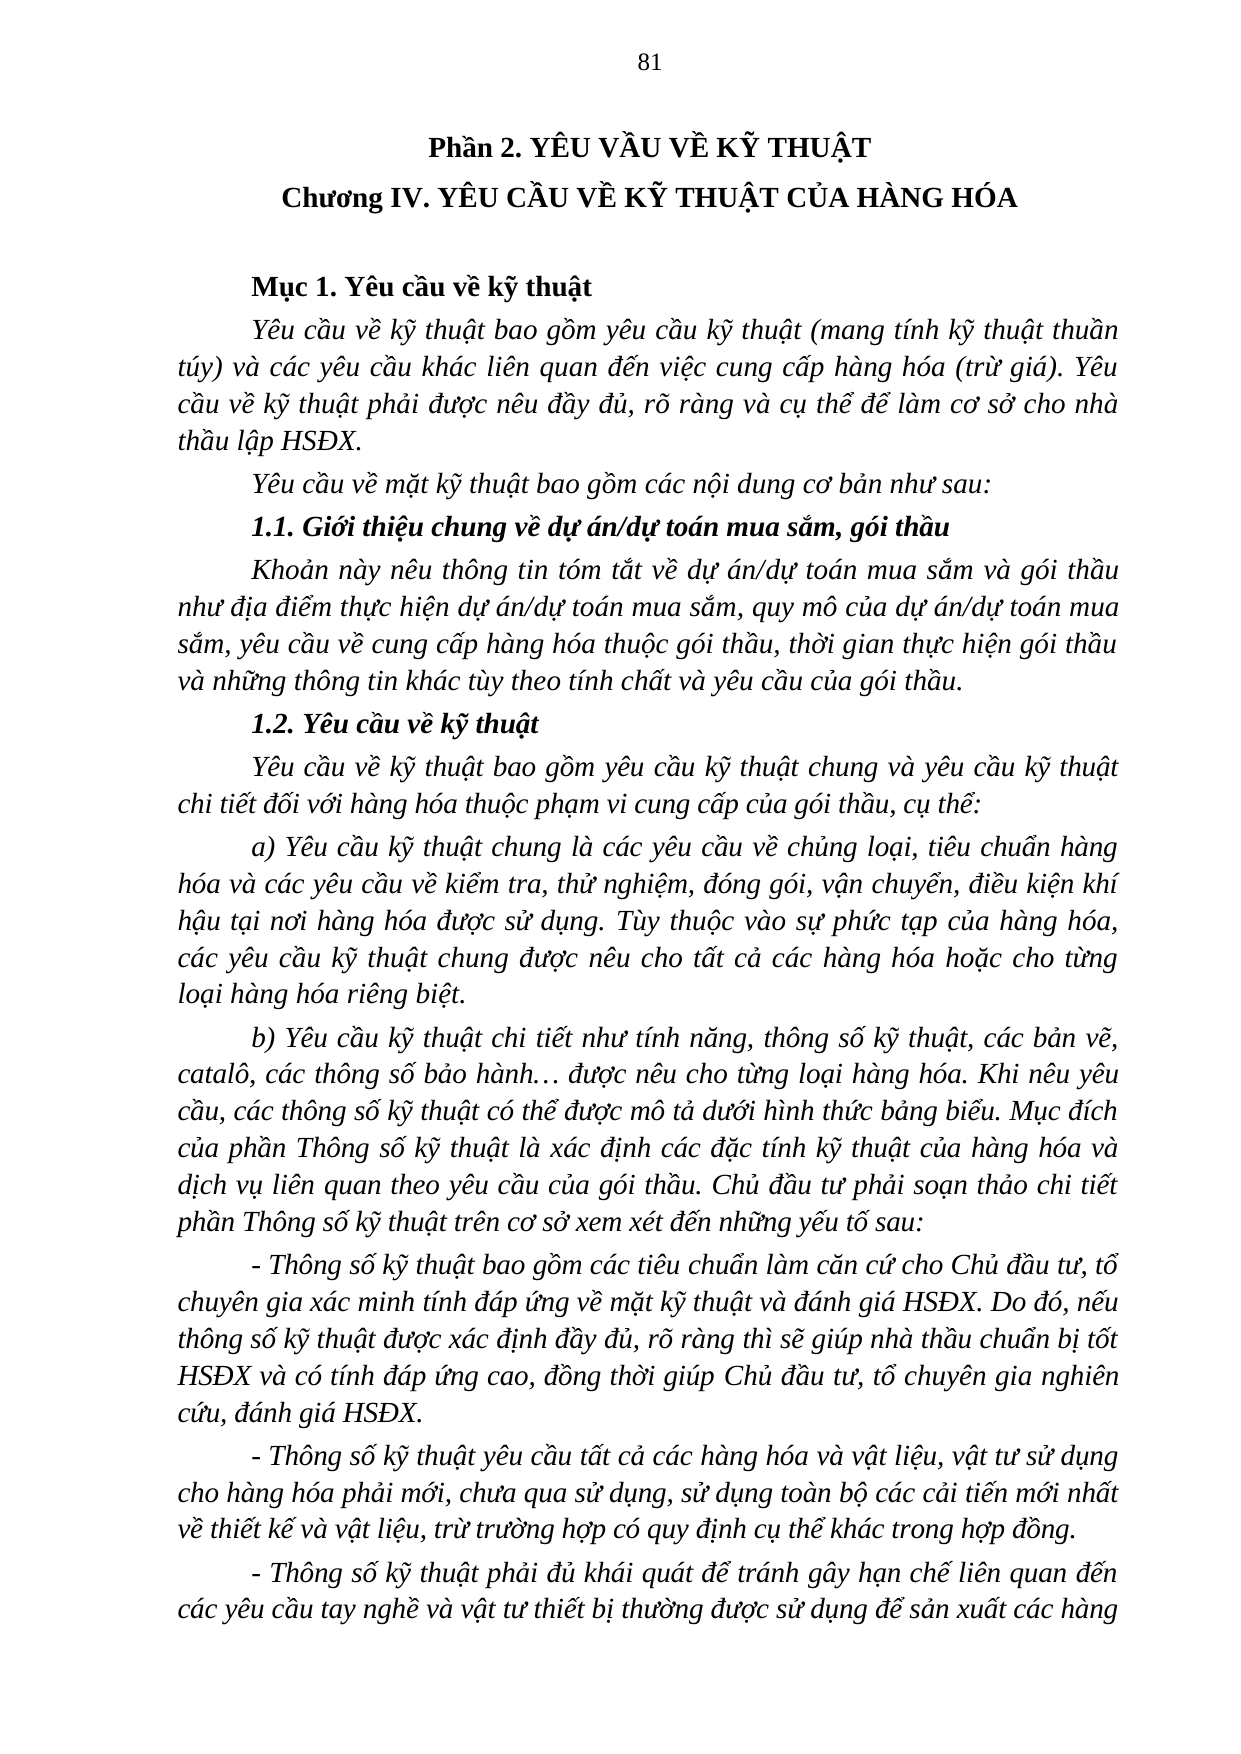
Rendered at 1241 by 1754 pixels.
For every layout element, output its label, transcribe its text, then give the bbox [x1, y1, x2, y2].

text a) Yêu cầu kỹ thuật chung là các yêu cầu về chủng loại, tiêu chuẩn hàng hóa và các yêu cầu về kiểm tra, thử nghiệm, đóng gói, vận chuyển, điều kiện khí hậu tại nơi hàng hóa được sử dụng. Tùy thuộc vào sự phức tạp của hàng hóa, các yêu cầu kỹ thuật chung được nêu cho tất cả các hàng hóa hoặc cho từng loại hàng hóa riêng biệt. [177, 829, 1122, 1010]
text Mục 1. Yêu cầu về kỹ thuật [177, 269, 1122, 303]
text Yêu cầu về kỹ thuật bao gồm yêu cầu kỹ thuật chung và yêu cầu kỹ thuật chi tiết đối với hàng hóa thuộc phạm vi cung cấp của gói thầu, cụ thể: [177, 749, 1122, 819]
text 1.1. Giới thiệu chung về dự án/dự toán mua sắm, gói thầu [177, 509, 1122, 543]
text Chương IV. YÊU CẦU VỀ KỸ THUẬT CỦA HÀNG HÓA [177, 180, 1122, 213]
text Phần 2. YÊU VẦU VỀ KỸ THUẬT [177, 131, 1122, 164]
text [177, 1555, 1122, 1625]
text - Thông số kỹ thuật bao gồm các tiêu chuẩn làm căn cứ cho Chủ đầu tư, tổ chuyên gia xác minh tính đáp ứng về mặt kỹ thuật và đánh giá HSĐX. Do đó, nếu thông số kỹ thuật được xác định đầy đủ, rõ ràng thì sẽ giúp nhà thầu chuẩn bị tốt HSĐX và có tính đáp ứng cao, đồng thời giúp Chủ đầu tư, tổ chuyên gia nghiên cứu, đánh giá HSĐX. [177, 1247, 1122, 1428]
text Khoản này nêu thông tin tóm tắt về dự án/dự toán mua sắm và gói thầu như địa điểm thực hiện dự án/dự toán mua sắm, quy mô của dự án/dự toán mua sắm, yêu cầu về cung cấp hàng hóa thuộc gói thầu, thời gian thực hiện gói thầu và những thông tin khác tùy theo tính chất và yêu cầu của gói thầu. [177, 552, 1122, 696]
text 1.2. Yêu cầu về kỹ thuật [177, 706, 1122, 739]
text Yêu cầu về mặt kỹ thuật bao gồm các nội dung cơ bản như sau: [177, 466, 1122, 499]
text b) Yêu cầu kỹ thuật chi tiết như tính năng, thông số kỹ thuật, các bản vẽ, catalô, các thông số bảo hành… được nêu cho từng loại hàng hóa. Khi nêu yêu cầu, các thông số kỹ thuật có thể được mô tả dưới hình thức bảng biểu. Mục đích của phần Thông số kỹ thuật là xác định các đặc tính kỹ thuật của hàng hóa và dịch vụ liên quan theo yêu cầu của gói thầu. Chủ đầu tư phải soạn thảo chi tiết phần Thông số kỹ thuật trên cơ sở xem xét đến những yếu tố sau: [177, 1020, 1122, 1238]
text Yêu cầu về kỹ thuật bao gồm yêu cầu kỹ thuật (mang tính kỹ thuật thuần túy) và các yêu cầu khác liên quan đến việc cung cấp hàng hóa (trừ giá). Yêu cầu về kỹ thuật phải được nêu đầy đủ, rõ ràng và cụ thể để làm cơ sở cho nhà thầu lập HSĐX. [177, 312, 1122, 456]
text - Thông số kỹ thuật yêu cầu tất cả các hàng hóa và vật liệu, vật tư sử dụng cho hàng hóa phải mới, chưa qua sử dụng, sử dụng toàn bộ các cải tiến mới nhất về thiết kế và vật liệu, trừ trường hợp có quy định cụ thể khác trong hợp đồng. [177, 1438, 1122, 1545]
